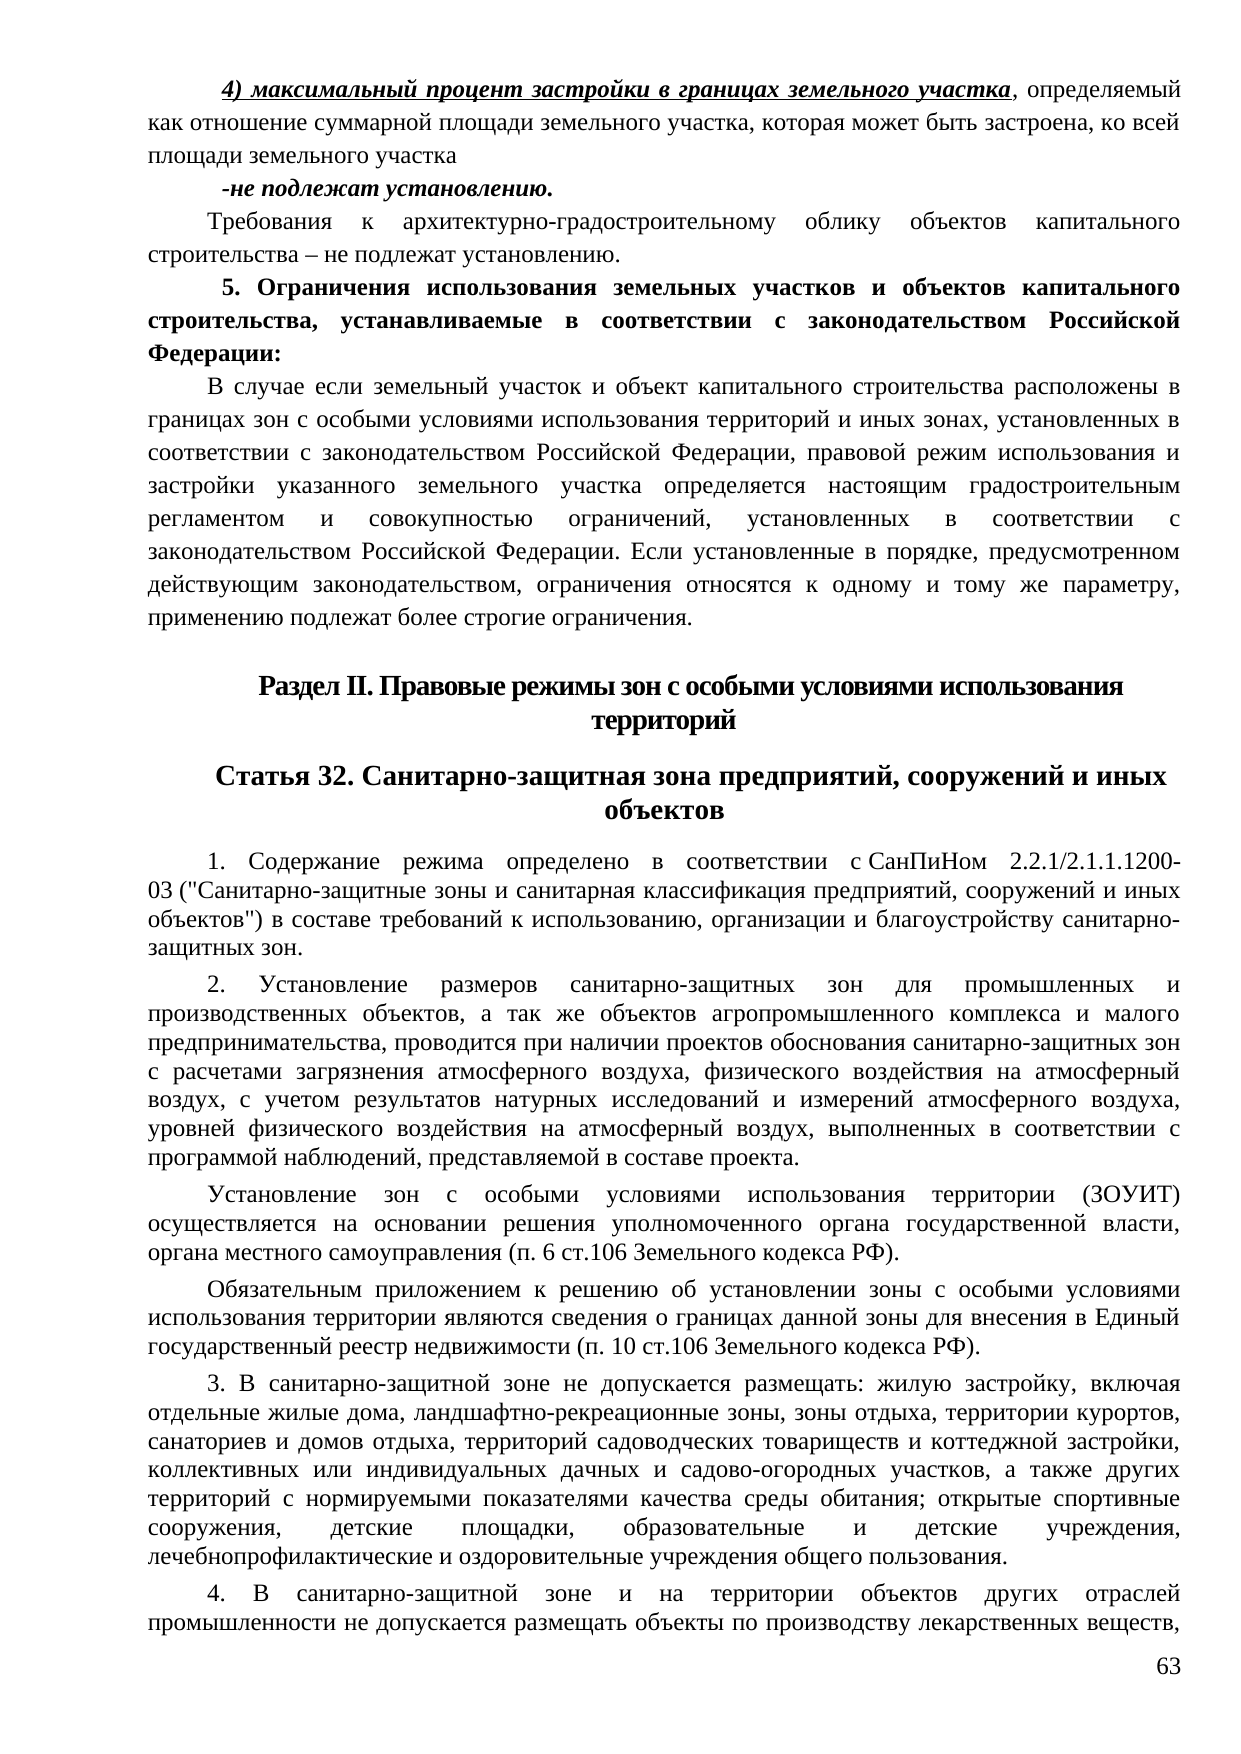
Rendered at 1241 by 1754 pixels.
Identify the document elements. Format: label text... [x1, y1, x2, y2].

text 1. Содержание режима определено в соответствии с СанПиНом 2.2.1/2.1.1.1200-03 ("Санитарно-защитные зоны и санитарная классификация предприятий, сооружений и иных объектов") в составе требований к использованию, организации и благоустройству санитарно-защитных зон. [148, 846, 1181, 961]
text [148, 1578, 1181, 1635]
subtitle Раздел II. Правовые режимы зон с особыми условиями использования территорий [148, 668, 1181, 735]
text Обязательным приложением к решению об установлении зоны с особыми условиями использования территории являются сведения о границах данной зоны для внесения в Единый государственный реестр недвижимости (п. 10 ст.106 Земельного кодекса РФ). [148, 1274, 1181, 1360]
text 3. В санитарно-защитной зоне не допускается размещать: жилую застройку, включая отдельные жилые дома, ландшафтно-рекреационные зоны, зоны отдыха, территории курортов, санаториев и домов отдыха, территорий садоводческих товариществ и коттеджной застройки, коллективных или индивидуальных дачных и садово-огородных участков, а также других территорий с нормируемыми показателями качества среды обитания; открытые спортивные сооружения, детские площадки, образовательные и детские учреждения, лечебнопрофилактические и оздоровительные учреждения общего пользования. [148, 1368, 1181, 1569]
text Установление зон с особыми условиями использования территории (ЗОУИТ) осуществляется на основании решения уполномоченного органа государственной власти, органа местного самоуправления (п. 6 ст.106 Земельного кодекса РФ). [148, 1179, 1181, 1265]
text В случае если земельный участок и объект капитального строительства расположены в границах зон с особыми условиями использования территорий и иных зонах, установленных в соответствии с законодательством Российской Федерации, правовой режим использования и застройки указанного земельного участка определяется настоящим градостроительным регламентом и совокупностью ограничений, установленных в соответствии с законодательством Российской Федерации. Если установленные в порядке, предусмотренном действующим законодательством, ограничения относятся к одному и тому же параметру, применению подлежат более строгие ограничения. [148, 371, 1181, 631]
text 2. Установление размеров санитарно-защитных зон для промышленных и производственных объектов, а так же объектов агропромышленного комплекса и малого предпринимательства, проводится при наличии проектов обоснования санитарно-защитных зон с расчетами загрязнения атмосферного воздуха, физического воздействия на атмосферный воздух, с учетом результатов натурных исследований и измерений атмосферного воздуха, уровней физического воздействия на атмосферный воздух, выполненных в соответствии с программой наблюдений, представляемой в составе проекта. [148, 969, 1181, 1171]
subtitle Статья 32. Санитарно-защитная зона предприятий, сооружений и иных объектов [148, 758, 1181, 825]
text Требования к архитектурно-градостроительному облику объектов капитального строительства – не подлежат установлению. [148, 206, 1181, 268]
list -не подлежат установлению. [148, 173, 1181, 202]
text 5. Ограничения использования земельных участков и объектов капитального строительства, устанавливаемые в соответствии с законодательством Российской Федерации: [148, 272, 1181, 367]
list 4) максимальный процент застройки в границах земельного участка, определяемый как отношение суммарной площади земельного участка, которая может быть застроена, ко всей площади земельного участка [148, 74, 1181, 169]
